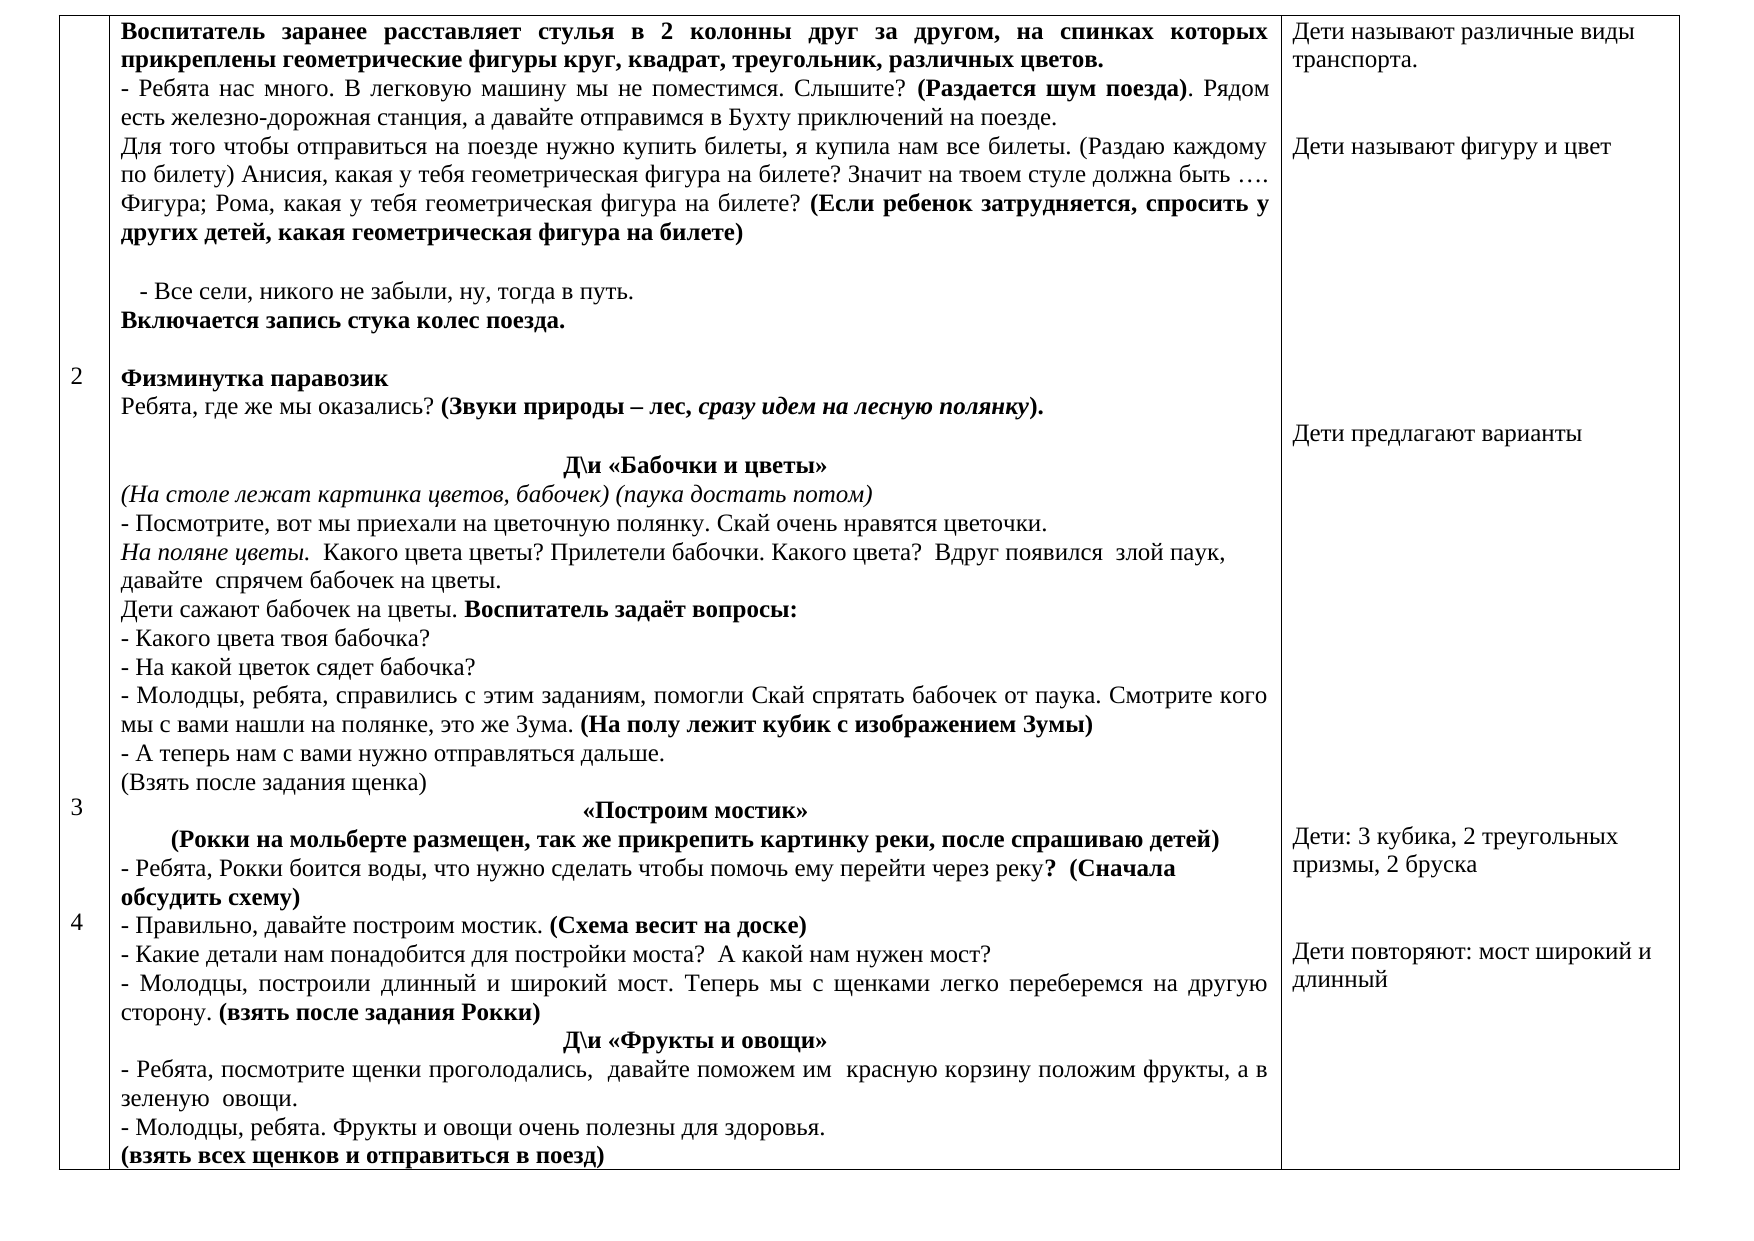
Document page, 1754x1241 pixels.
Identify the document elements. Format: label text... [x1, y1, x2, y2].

table_cell 1 2 3 4 [60, 16, 109, 1169]
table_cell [1282, 16, 1679, 1169]
